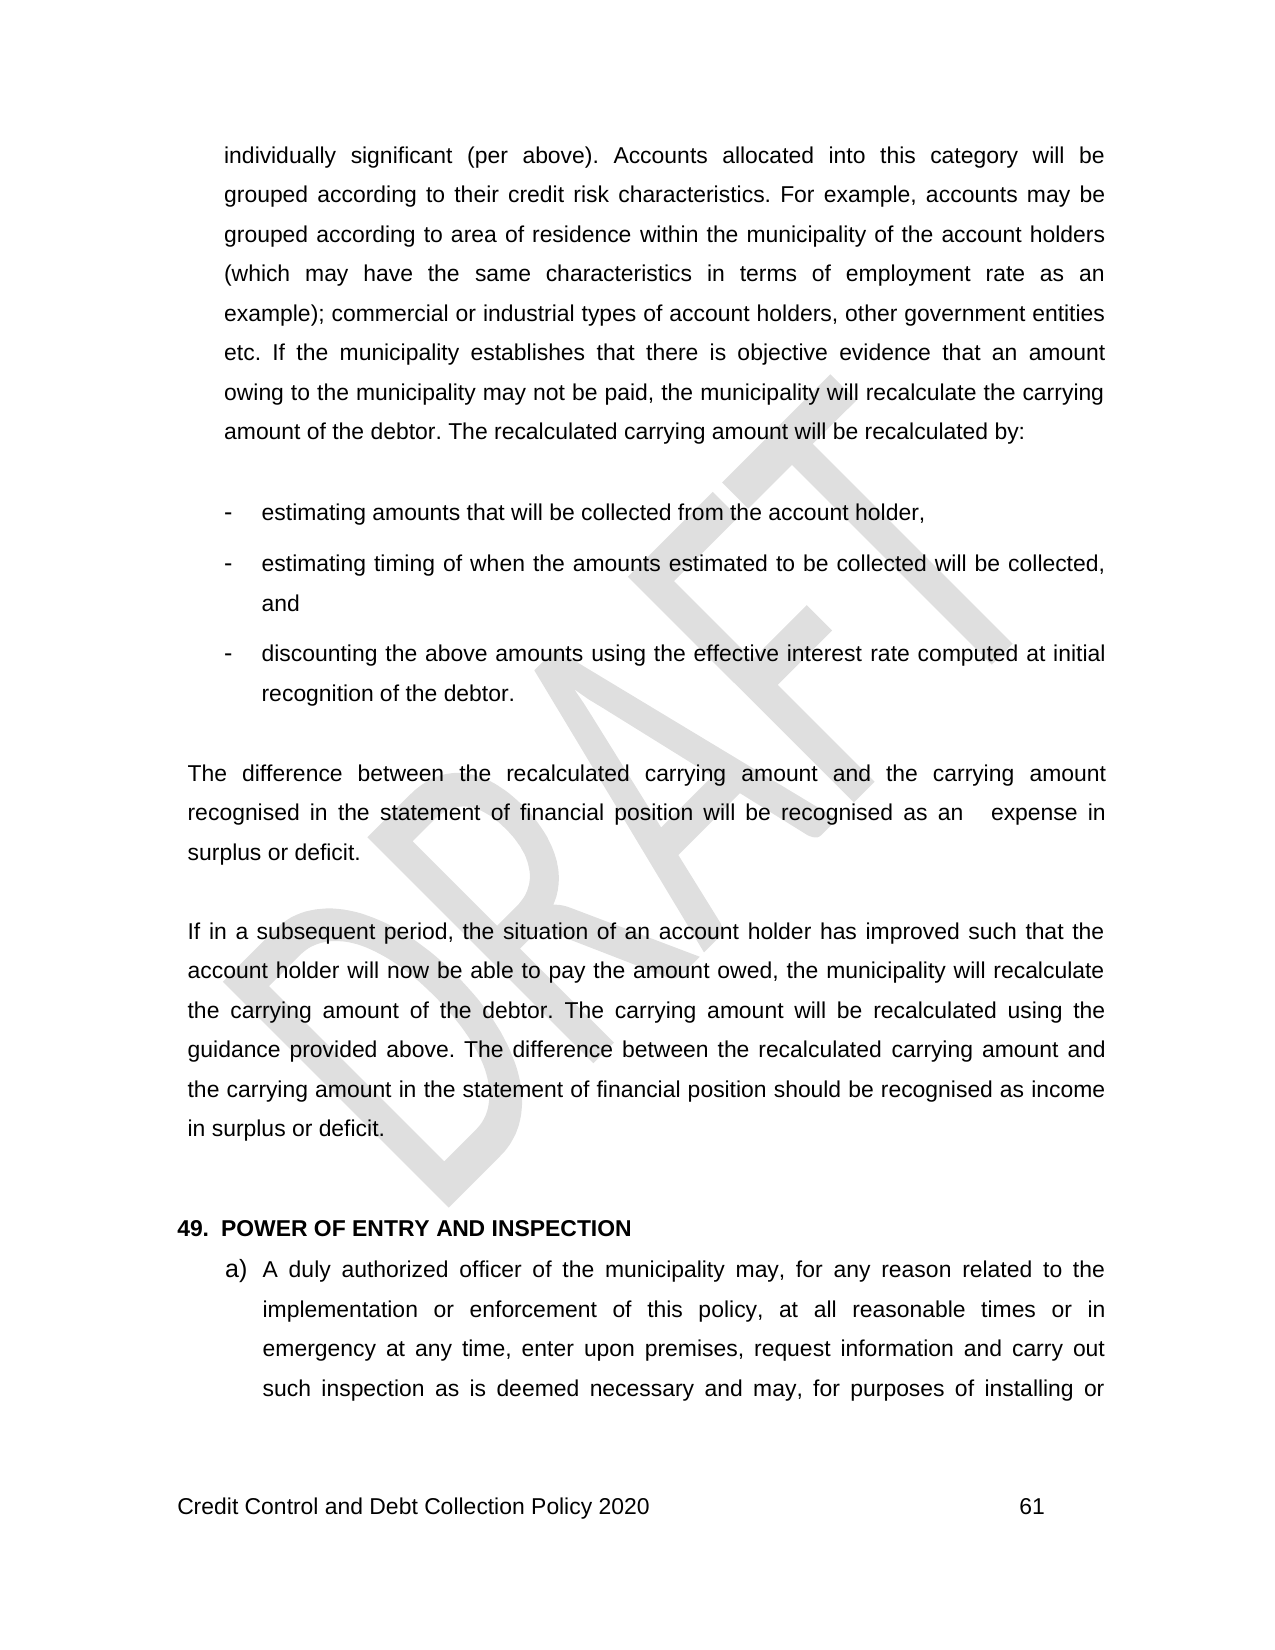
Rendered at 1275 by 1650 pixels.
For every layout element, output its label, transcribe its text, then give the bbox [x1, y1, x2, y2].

subtitle POWER OF ENTRY AND INSPECTION [177, 1214, 1106, 1241]
list discounting the above amounts using the effective interest rate computed at initial recognition of the debtor. [224, 638, 1106, 706]
text If in a subsequent period, the situation of an account holder has improved such that the account holder will now be able to pay the amount owed, the municipality will recalculate the carrying amount of the debtor. The carrying amount will be recalculated using the guidance provided above. The difference between the recalculated carrying amount and the carrying amount in the statement of financial position should be recognised as income in surplus or deficit. [187, 918, 1106, 1141]
list estimating timing of when the amounts estimated to be collected will be collected, and [224, 548, 1106, 616]
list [186, 142, 1106, 444]
text The difference between the recalculated carrying amount and the carrying amount recognised in the statement of financial position will be recognised as an expense in surplus or deficit. [187, 760, 1106, 865]
list estimating amounts that will be collected from the account holder, [224, 497, 1106, 526]
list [225, 1254, 1106, 1401]
